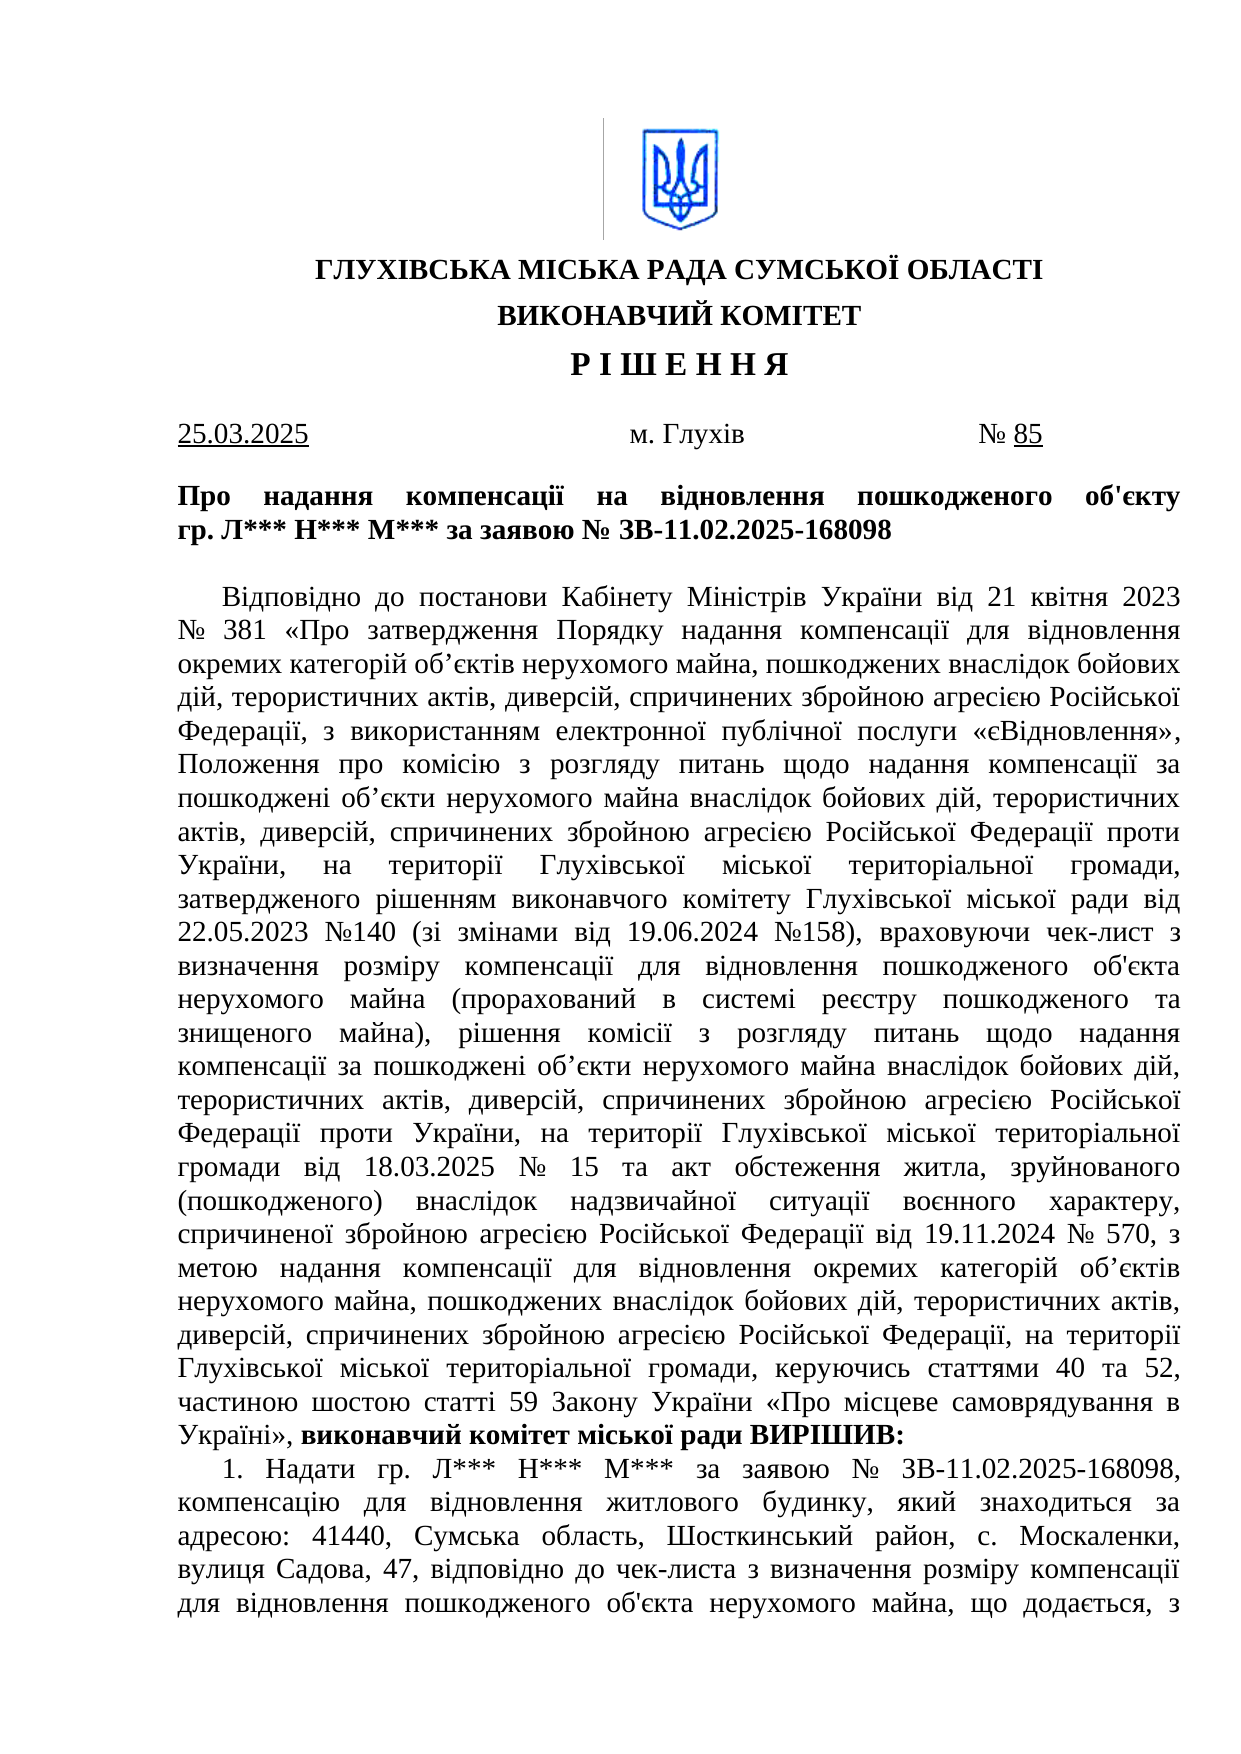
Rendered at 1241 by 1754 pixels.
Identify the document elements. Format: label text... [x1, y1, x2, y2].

subtitle ВИКОНАВЧИЙ КОМІТЕТ [177, 298, 1181, 332]
subtitle ГЛУХІВСЬКА МІСЬКА РАДА СУМСЬКОЇ ОБЛАСТІ [177, 252, 1181, 286]
subtitle 25.03.2025 м. Глухів № 85 [177, 416, 1181, 449]
text Відповідно до постанови Кабінету Міністрів України від 21 квітня 2023 № 381 «Про затвердження Порядку надання компенсації для відновлення окремих категорій об’єктів нерухомого майна, пошкоджених внаслідок бойових дій, терористичних актів, диверсій, спричинених збройною агресією Російської Федерації, з використанням електронної публічної послуги «єВідновлення», Положення про комісію з розгляду питань щодо надання компенсації за пошкоджені об’єкти нерухомого майна внаслідок бойових дій, терористичних актів, диверсій, спричинених збройною агресією Російської Федерації проти України, на території Глухівської міської територіальної громади, затвердженого рішенням виконавчого комітету Глухівської міської ради від 22.05.2023 №140 (зі змінами від 19.06.2024 №158), враховуючи чек-лист з визначення розміру компенсації для відновлення пошкодженого об'єкта нерухомого майна (прорахований в системі реєстру пошкодженого та знищеного майна), рішення комісії з розгляду питань щодо надання компенсації за пошкоджені об’єкти нерухомого майна внаслідок бойових дій, терористичних актів, диверсій, спричинених збройною агресією Російської Федерації проти України, на території Глухівської міської територіальної громади від 18.03.2025 № 15 та акт обстеження житла, зруйнованого (пошкодженого) внаслідок надзвичайної ситуації воєнного характеру, спричиненої збройною агресією Російської Федерації від 19.11.2024 № 570, з метою надання компенсації для відновлення окремих категорій об’єктів нерухомого майна, пошкоджених внаслідок бойових дій, терористичних актів, диверсій, спричинених збройною агресією Російської Федерації, на території Глухівської міської територіальної громади, керуючись статтями 40 та 52, частиною шостою статті 59 Закону України «Про місцеве самоврядування в Україні», виконавчий комітет міської ради ВИРІШИВ: [177, 579, 1181, 1451]
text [177, 1451, 1181, 1619]
picture [603, 118, 755, 240]
subtitle Р І Ш Е Н Н Я [177, 344, 1181, 382]
subtitle Про надання компенсації на відновлення пошкодженого об'єкту гр. Л*** Н*** М*** за заявою № ЗВ-11.02.2025-168098 [618, 512, 1181, 545]
